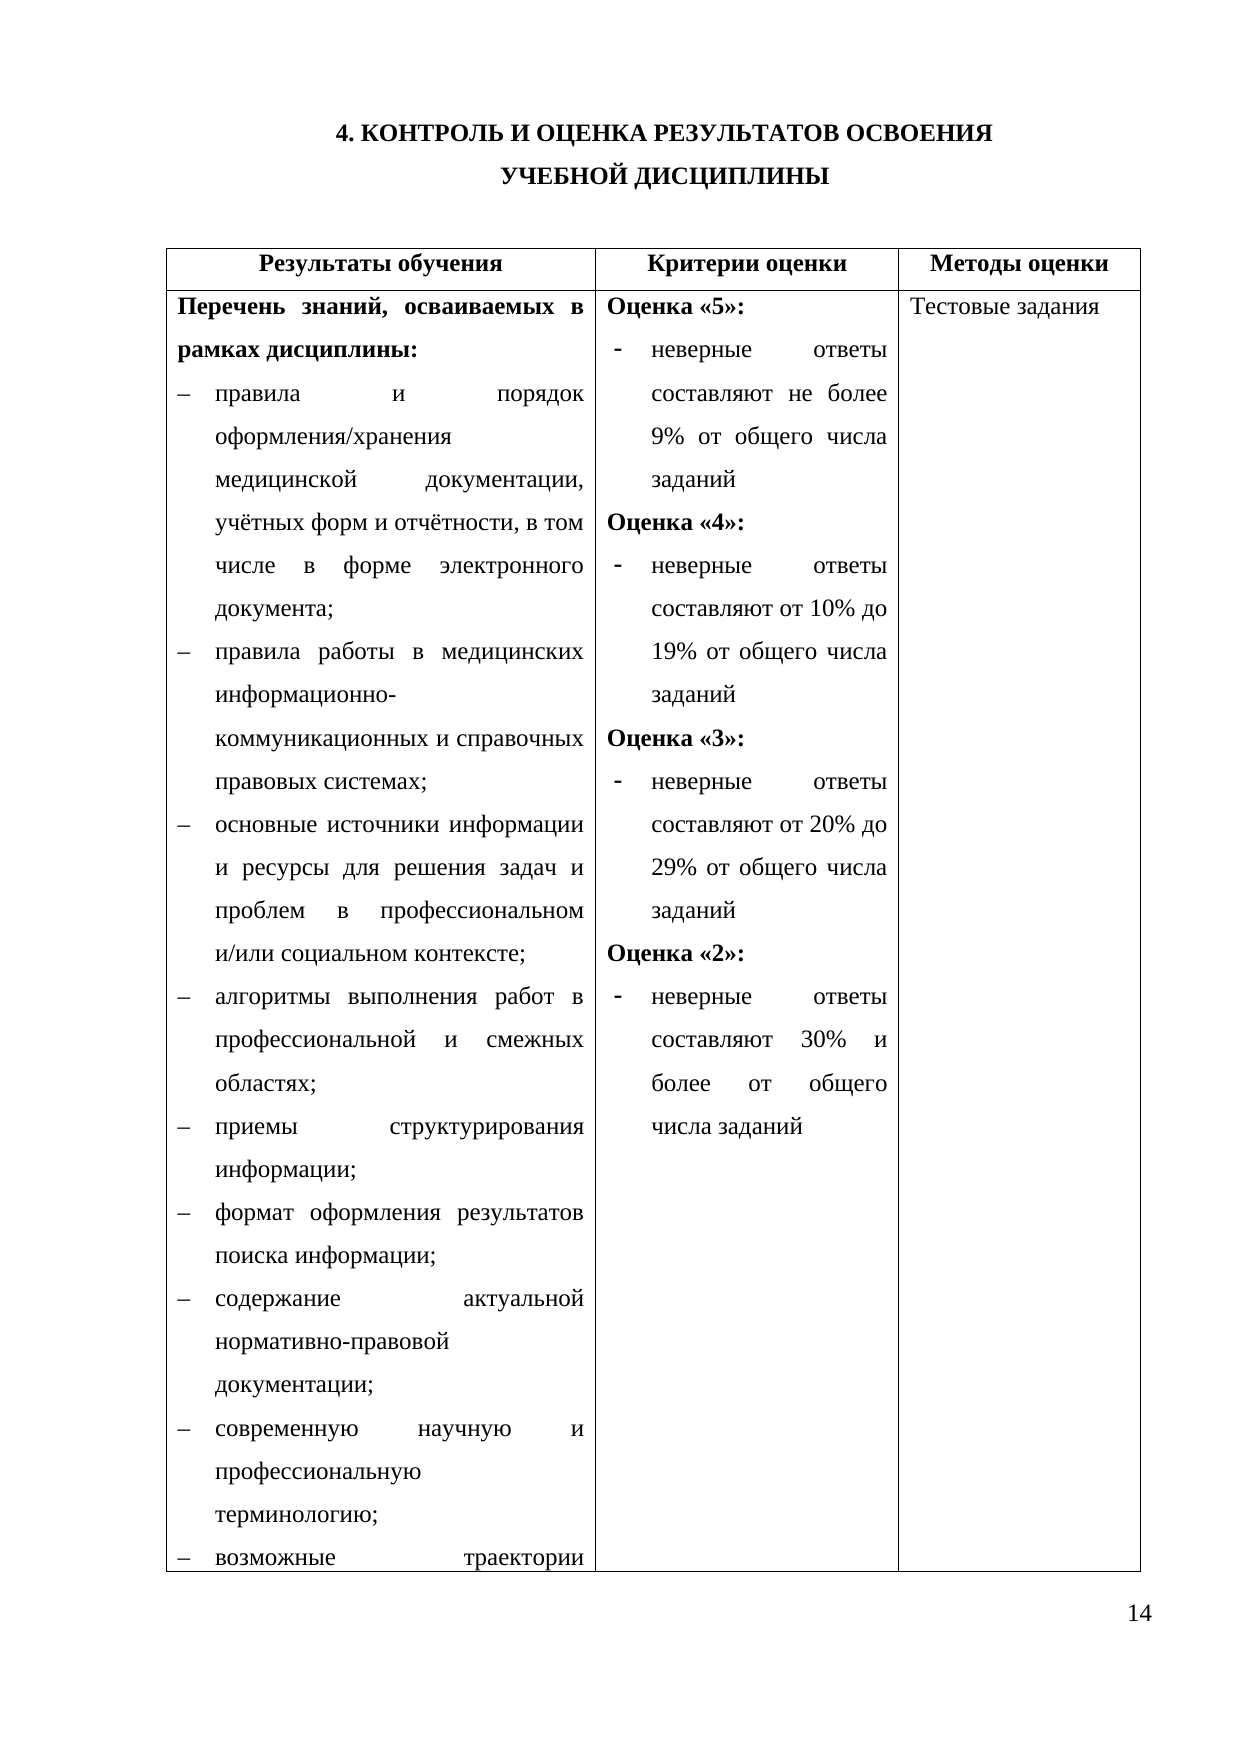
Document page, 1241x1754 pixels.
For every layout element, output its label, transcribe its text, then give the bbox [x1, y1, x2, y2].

table_header Результаты обучения [167, 249, 595, 290]
table_cell Тестовые задания [899, 291, 1140, 1571]
table_header Методы оценки [899, 249, 1140, 290]
text 4. КОНТРОЛЬ И ОЦЕНКА РЕЗУЛЬТАТОВ ОСВОЕНИЯ [177, 118, 1152, 147]
text УЧЕБНОЙ ДИСЦИПЛИНЫ [177, 161, 1152, 190]
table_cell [596, 291, 898, 1571]
table_header Критерии оценки [596, 249, 898, 290]
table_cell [167, 291, 595, 1571]
